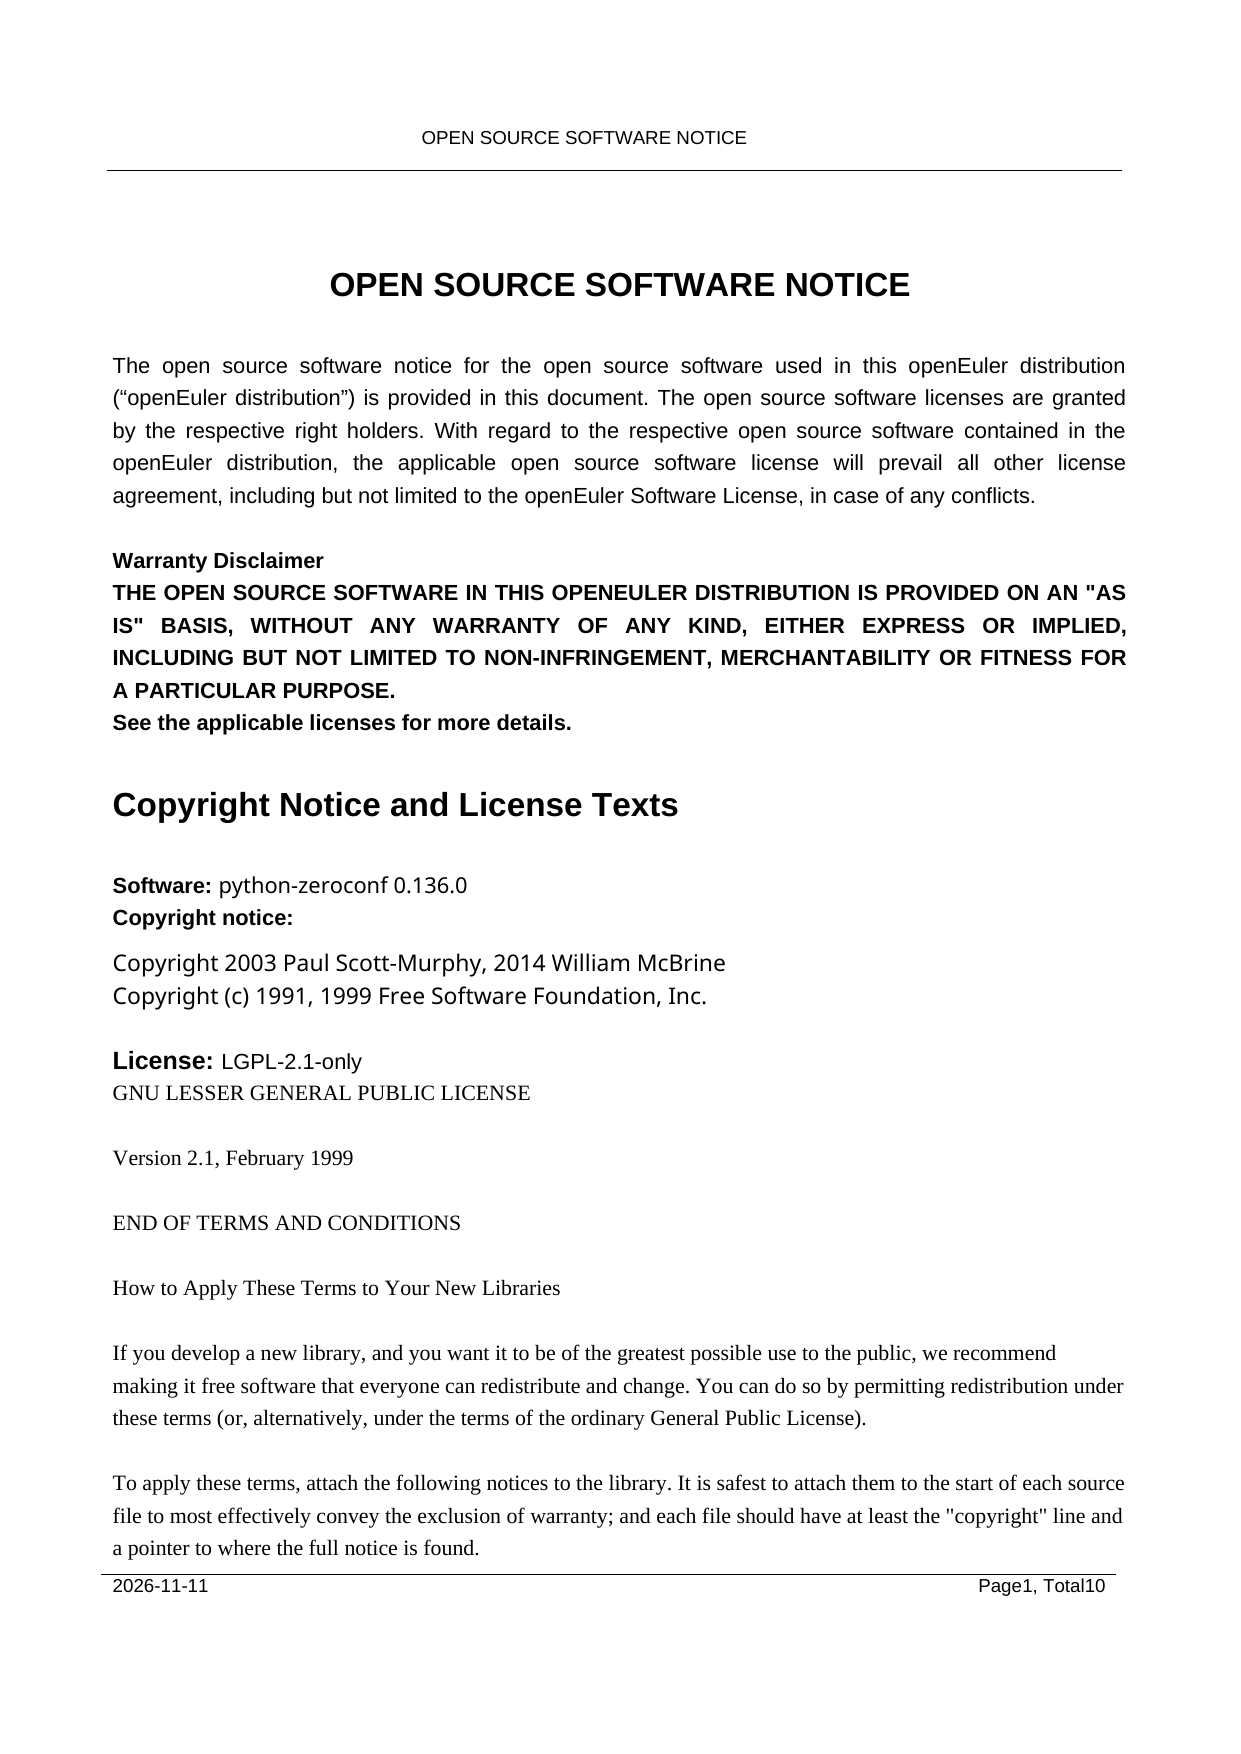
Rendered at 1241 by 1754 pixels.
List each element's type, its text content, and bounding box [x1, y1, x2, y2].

text Copyright Notice and License Texts [112, 771, 1128, 836]
text Warranty Disclaimer [112, 544, 1128, 576]
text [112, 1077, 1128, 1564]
text OPEN SOURCE SOFTWARE NOTICE [112, 251, 1128, 316]
text THE OPEN SOURCE SOFTWARE IN THIS OPENEULER DISTRIBUTION IS PROVIDED ON AN "AS IS" BASIS, WITHOUT ANY WARRANTY OF ANY KIND, EITHER EXPRESS OR IMPLIED, INCLUDING BUT NOT LIMITED TO NON-INFRINGEMENT, MERCHANTABILITY OR FITNESS FOR A PARTICULAR PURPOSE. See the applicable licenses for more details. [112, 576, 1128, 739]
text Copyright 2003 Paul Scott-Murphy, 2014 William McBrine Copyright (c) 1991, 1999 Free Software Foundation, Inc. [112, 947, 1128, 1044]
title Software: python-zeroconf 0.136.0 [112, 869, 1128, 901]
text Copyright notice: [112, 901, 1128, 934]
text License: LGPL-2.1-only [112, 1044, 1128, 1077]
text The open source software notice for the open source software used in this openEuler distribution (“openEuler distribution”) is provided in this document. The open source software licenses are granted by the respective right holders. With regard to the respective open source software contained in the openEuler distribution, the applicable open source software license will prevail all other license agreement, including but not limited to the openEuler Software License, in case of any conflicts. [112, 349, 1128, 511]
